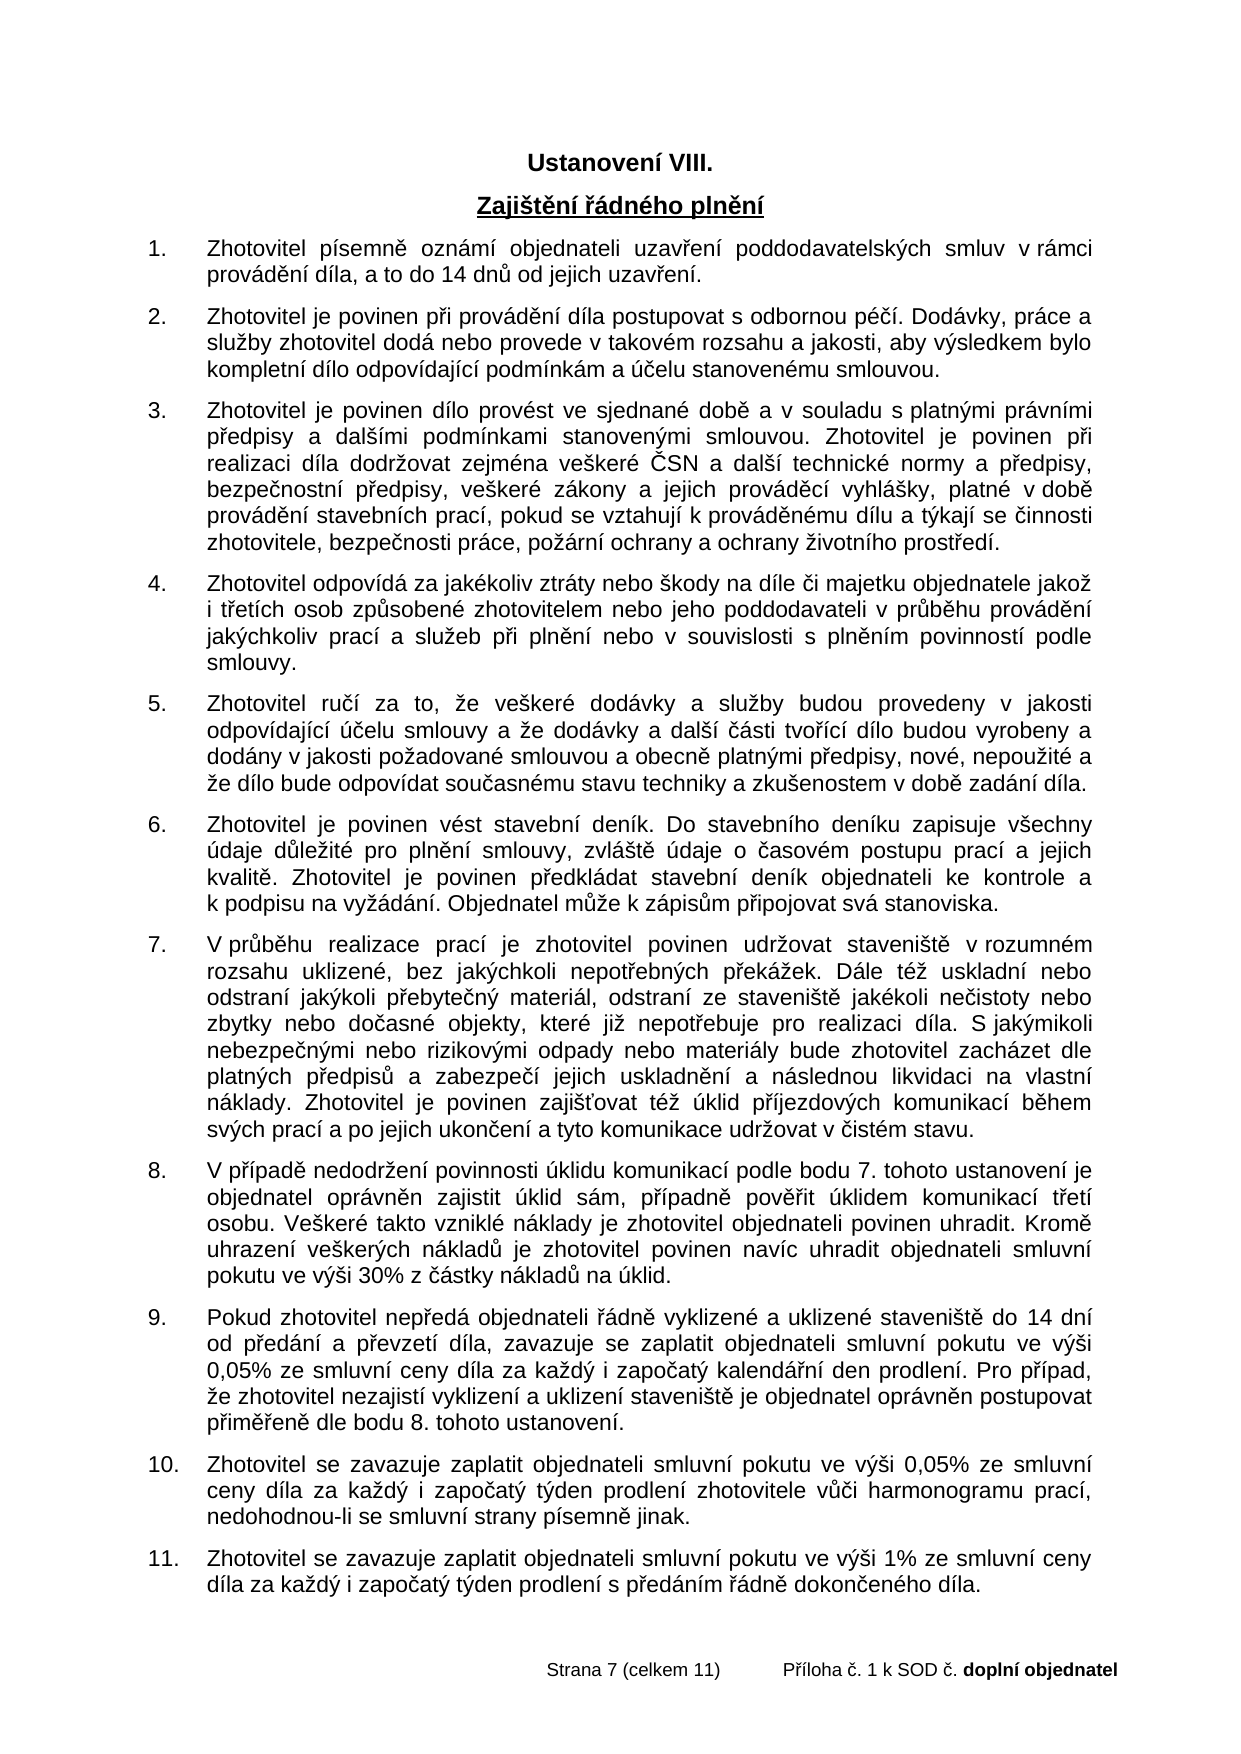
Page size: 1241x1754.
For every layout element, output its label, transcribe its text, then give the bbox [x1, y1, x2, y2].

list Zhotovitel je povinen vést stavební deník. Do stavebního deníku zapisuje všechny údaje důležité pro plnění smlouvy, zvláště údaje o časovém postupu prací a jejich kvalitě. Zhotovitel je povinen předkládat stavební deník objednateli ke kontrole a k podpisu na vyžádání. Objednatel může k zápisům připojovat svá stanoviska. [148, 811, 1093, 916]
text Zajištění řádného plnění [148, 191, 1093, 220]
list Zhotovitel se zavazuje zaplatit objednateli smluvní pokutu ve výši 1% ze smluvní ceny díla za každý i započatý týden prodlení s předáním řádně dokončeného díla. [148, 1545, 1093, 1597]
list V případě nedodržení povinnosti úklidu komunikací podle bodu 7. tohoto ustanovení je objednatel oprávněn zajistit úklid sám, případně pověřit úklidem komunikací třetí osobu. Veškeré takto vzniklé náklady je zhotovitel objednateli povinen uhradit. Kromě uhrazení veškerých nákladů je zhotovitel povinen navíc uhradit objednateli smluvní pokutu ve výši 30% z částky nákladů na úklid. [148, 1157, 1093, 1289]
list Pokud zhotovitel nepředá objednateli řádně vyklizené a uklizené staveniště do 14 dní od předání a převzetí díla, zavazuje se zaplatit objednateli smluvní pokutu ve výši 0,05% ze smluvní ceny díla za každý i započatý kalendářní den prodlení. Pro případ, že zhotovitel nezajistí vyklizení a uklizení staveniště je objednatel oprávněn postupovat přiměřeně dle bodu 8. tohoto ustanovení. [148, 1304, 1093, 1436]
list Zhotovitel se zavazuje zaplatit objednateli smluvní pokutu ve výši 0,05% ze smluvní ceny díla za každý i započatý týden prodlení zhotovitele vůči harmonogramu prací, nedohodnou-li se smluvní strany písemně jinak. [148, 1451, 1093, 1530]
list Zhotovitel je povinen dílo provést ve sjednané době a v souladu s platnými právními předpisy a dalšími podmínkami stanovenými smlouvou. Zhotovitel je povinen při realizaci díla dodržovat zejména veškeré ČSN a další technické normy a předpisy, bezpečnostní předpisy, veškeré zákony a jejich prováděcí vyhlášky, platné v době provádění stavebních prací, pokud se vztahují k prováděnému dílu a týkají se činnosti zhotovitele, bezpečnosti práce, požární ochrany a ochrany životního prostředí. [148, 397, 1093, 555]
list Zhotovitel ručí za to, že veškeré dodávky a služby budou provedeny v jakosti odpovídající účelu smlouvy a že dodávky a další části tvořící dílo budou vyrobeny a dodány v jakosti požadované smlouvou a obecně platnými předpisy, nové, nepoužité a že dílo bude odpovídat současnému stavu techniky a zkušenostem v době zadání díla. [148, 690, 1093, 796]
list Ustanovení VIII. [148, 148, 1093, 176]
list Zhotovitel je povinen při provádění díla postupovat s odbornou péčí. Dodávky, práce a služby zhotovitel dodá nebo provede v takovém rozsahu a jakosti, aby výsledkem bylo kompletní dílo odpovídající podmínkám a účelu stanovenému smlouvou. [148, 303, 1093, 382]
list V průběhu realizace prací je zhotovitel povinen udržovat staveniště v rozumném rozsahu uklizené, bez jakýchkoli nepotřebných překážek. Dále též uskladní nebo odstraní jakýkoli přebytečný materiál, odstraní ze staveniště jakékoli nečistoty nebo zbytky nebo dočasné objekty, které již nepotřebuje pro realizaci díla. S jakýmikoli nebezpečnými nebo rizikovými odpady nebo materiály bude zhotovitel zacházet dle platných předpisů a zabezpečí jejich uskladnění a následnou likvidaci na vlastní náklady. Zhotovitel je povinen zajišťovat též úklid příjezdových komunikací během svých prací a po jejich ukončení a tyto komunikace udržovat v čistém stavu. [148, 931, 1093, 1142]
list Zhotovitel odpovídá za jakékoliv ztráty nebo škody na díle či majetku objednatele jakož i třetích osob způsobené zhotovitelem nebo jeho poddodavateli v průběhu provádění jakýchkoliv prací a služeb při plnění nebo v souvislosti s plněním povinností podle smlouvy. [148, 570, 1093, 675]
list Zhotovitel písemně oznámí objednateli uzavření poddodavatelských smluv v rámci provádění díla, a to do 14 dnů od jejich uzavření. [148, 235, 1093, 288]
